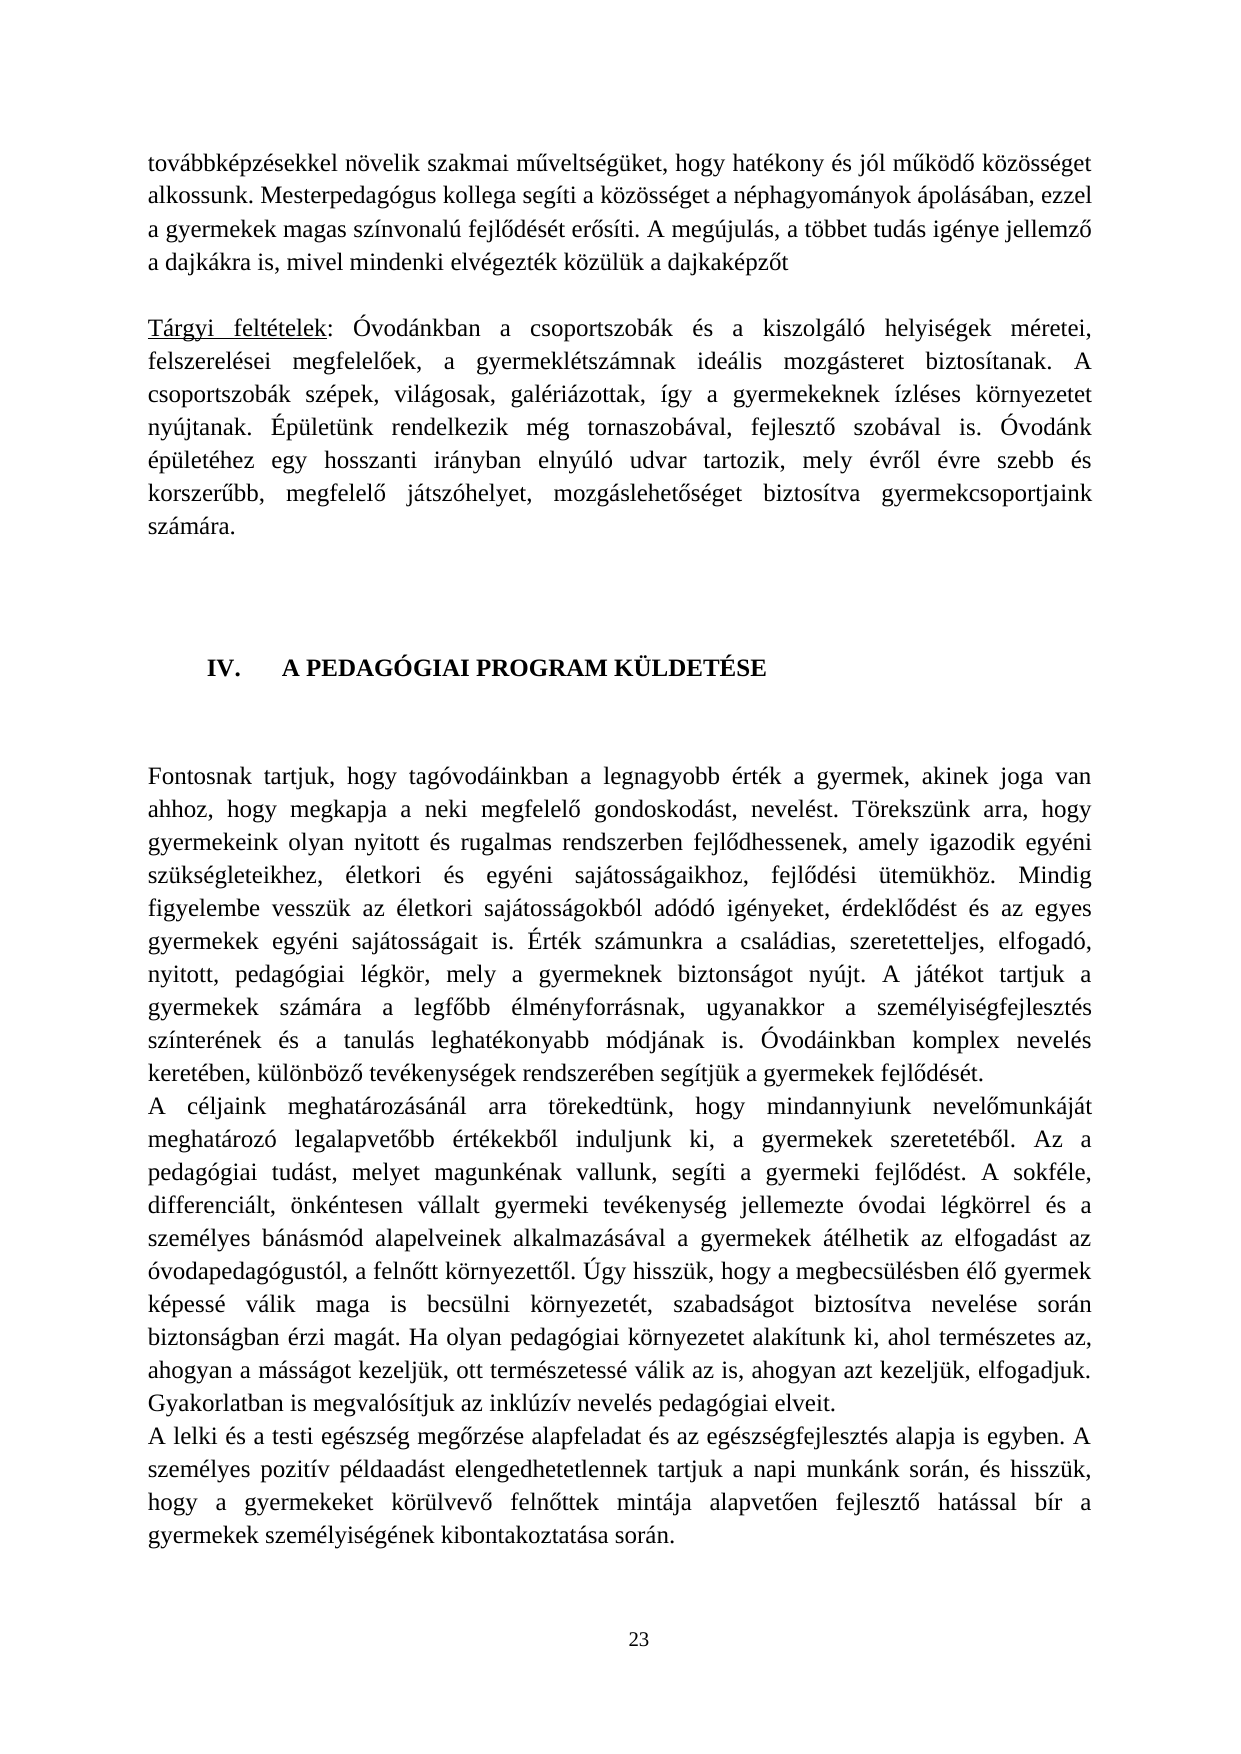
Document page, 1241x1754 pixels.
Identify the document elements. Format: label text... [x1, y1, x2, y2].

text A céljaink meghatározásánál arra törekedtünk, hogy mindannyiunk nevelőmunkáját meghatározó legalapvetőbb értékekből induljunk ki, a gyermekek szeretetéből. Az a pedagógiai tudást, melyet magunkénak vallunk, segíti a gyermeki fejlődést. A sokféle, differenciált, önkéntesen vállalt gyermeki tevékenység jellemezte óvodai légkörrel és a személyes bánásmód alapelveinek alkalmazásával a gyermekek átélhetik az elfogadást az óvodapedagógustól, a felnőtt környezettől. Úgy hisszük, hogy a megbecsülésben élő gyermek képessé válik maga is becsülni környezetét, szabadságot biztosítva nevelése során biztonságban érzi magát. Ha olyan pedagógiai környezetet alakítunk ki, ahol természetes az, ahogyan a másságot kezeljük, ott természetessé válik az is, ahogyan azt kezeljük, elfogadjuk. Gyakorlatban is megvalósítjuk az inklúzív nevelés pedagógiai elveit. [148, 1091, 1093, 1417]
text A lelki és a testi egészség megőrzése alapfeladat és az egészségfejlesztés alapja is egyben. A személyes pozitív példaadást elengedhetetlennek tartjuk a napi munkánk során, és hisszük, hogy a gyermekeket körülvevő felnőttek mintája alapvetően fejlesztő hatással bír a gyermekek személyiségének kibontakoztatása során. [148, 1421, 1093, 1549]
subtitle A PEDAGÓGIAI PROGRAM KÜLDETÉSE [207, 653, 1093, 682]
text Fontosnak tartjuk, hogy tagóvodáinkban a legnagyobb érték a gyermek, akinek joga van ahhoz, hogy megkapja a neki megfelelő gondoskodást, nevelést. Törekszünk arra, hogy gyermekeink olyan nyitott és rugalmas rendszerben fejlődhessenek, amely igazodik egyéni szükségleteikhez, életkori és egyéni sajátosságaikhoz, fejlődési ütemükhöz. Mindig figyelembe vesszük az életkori sajátosságokból adódó igényeket, érdeklődést és az egyes gyermekek egyéni sajátosságait is. Érték számunkra a családias, szeretetteljes, elfogadó, nyitott, pedagógiai légkör, mely a gyermeknek biztonságot nyújt. A játékot tartjuk a gyermekek számára a legfőbb élményforrásnak, ugyanakkor a személyiségfejlesztés színterének és a tanulás leghatékonyabb módjának is. Óvodáinkban komplex nevelés keretében, különböző tevékenységek rendszerében segítjük a gyermekek fejlődését. [148, 761, 1093, 1087]
text Tárgyi feltételek: Óvodánkban a csoportszobák és a kiszolgáló helyiségek méretei, felszerelései megfelelőek, a gyermeklétszámnak ideális mozgásteret biztosítanak. A csoportszobák szépek, világosak, galériázottak, így a gyermekeknek ízléses környezetet nyújtanak. Épületünk rendelkezik még tornaszobával, fejlesztő szobával is. Óvodánk épületéhez egy hosszanti irányban elnyúló udvar tartozik, mely évről évre szebb és korszerűbb, megfelelő játszóhelyet, mozgáslehetőséget biztosítva gyermekcsoportjaink számára. [148, 313, 1093, 539]
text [148, 148, 1093, 275]
